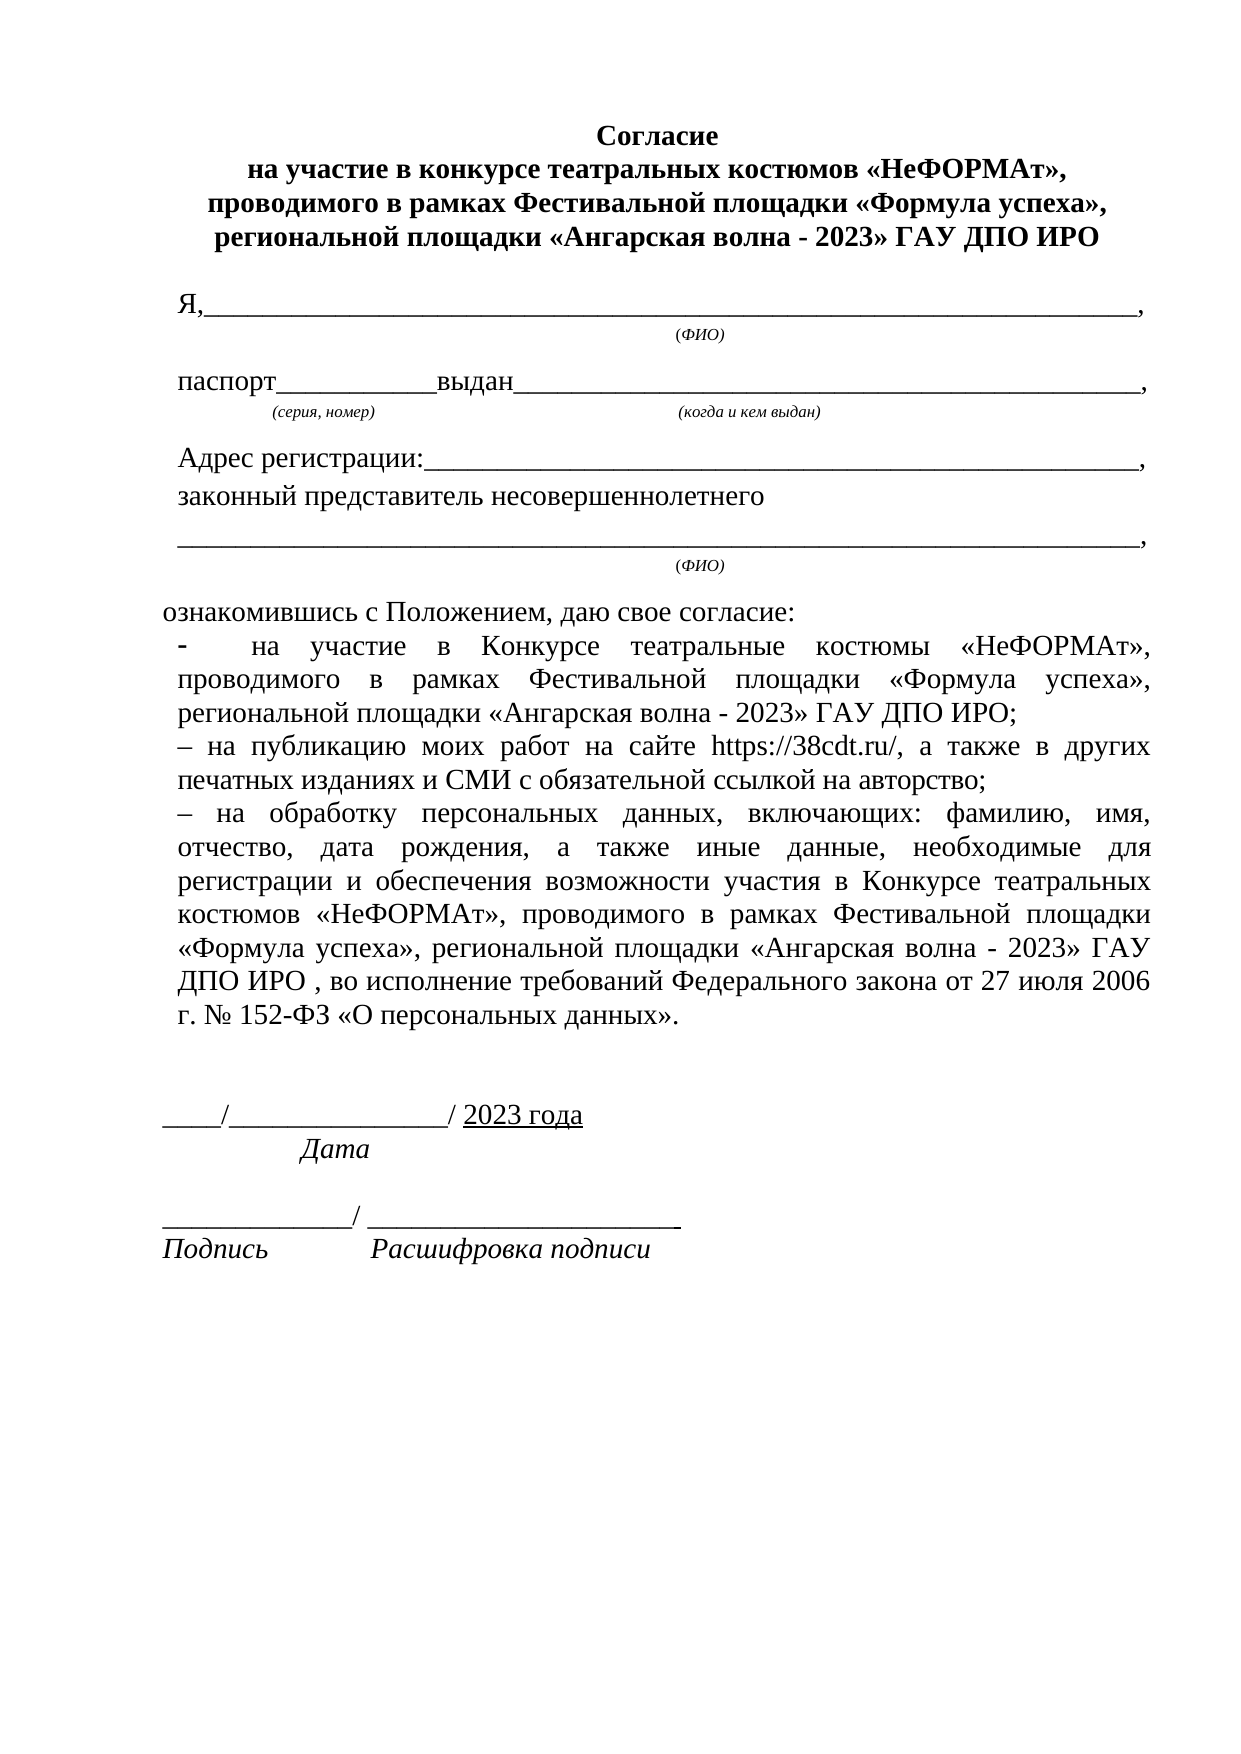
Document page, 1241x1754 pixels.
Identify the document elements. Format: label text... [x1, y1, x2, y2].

text – на обработку персональных данных, включающих: фамилию, имя, отчество, дата рождения, а также иные данные, необходимые для регистрации и обеспечения возможности участия в Конкурсе театральных костюмов «НеФОРМАт», проводимого в рамках Фестивальной площадки «Формула успеха», региональной площадки «Ангарская волна - 2023» ГАУ ДПО ИРО , во исполнение требований Федерального закона от 27 июля 2006 г. № 152-ФЗ «О персональных данных». [177, 796, 1152, 1030]
text Подпись Расшифровка подписи [162, 1232, 1152, 1265]
text региональной площадки «Ангарская волна - 2023» ГАУ ДПО ИРО [162, 219, 1152, 252]
text Я,________________________________________________________________, [177, 286, 1152, 319]
text ознакомившись с Положением, даю свое согласие: [162, 594, 1152, 628]
text ____/_______________/ 2023 года [162, 1097, 1152, 1131]
text проводимого в рамках Фестивальной площадки «Формула успеха», [162, 185, 1152, 219]
text – на публикацию моих работ на сайте https://38cdt.ru/, а также в других печатных изданиях и СМИ с обязательной ссылкой на авторство; [177, 728, 1152, 796]
text на участие в конкурсе театральных костюмов «НеФОРМАт», [162, 152, 1152, 185]
text _____________/ _____________________ [162, 1198, 1152, 1232]
text Согласие [162, 118, 1152, 152]
text Дата [177, 1131, 1152, 1164]
list на участие в Конкурсе театральные костюмы «НеФОРМАт», проводимого в рамках Фестивальной площадки «Формула успеха», региональной площадки «Ангарская волна - 2023» ГАУ ДПО ИРО; [177, 628, 1152, 728]
text (ФИО) [177, 556, 1152, 589]
text паспорт___________выдан___________________________________________, [177, 363, 1152, 396]
text __________________________________________________________________, [177, 517, 1152, 551]
text (ФИО) [177, 324, 1152, 358]
text (серия, номер) (когда и кем выдан) [177, 401, 1152, 435]
text Адрес регистрации:_________________________________________________, законный представитель несовершеннолетнего [177, 440, 1152, 512]
